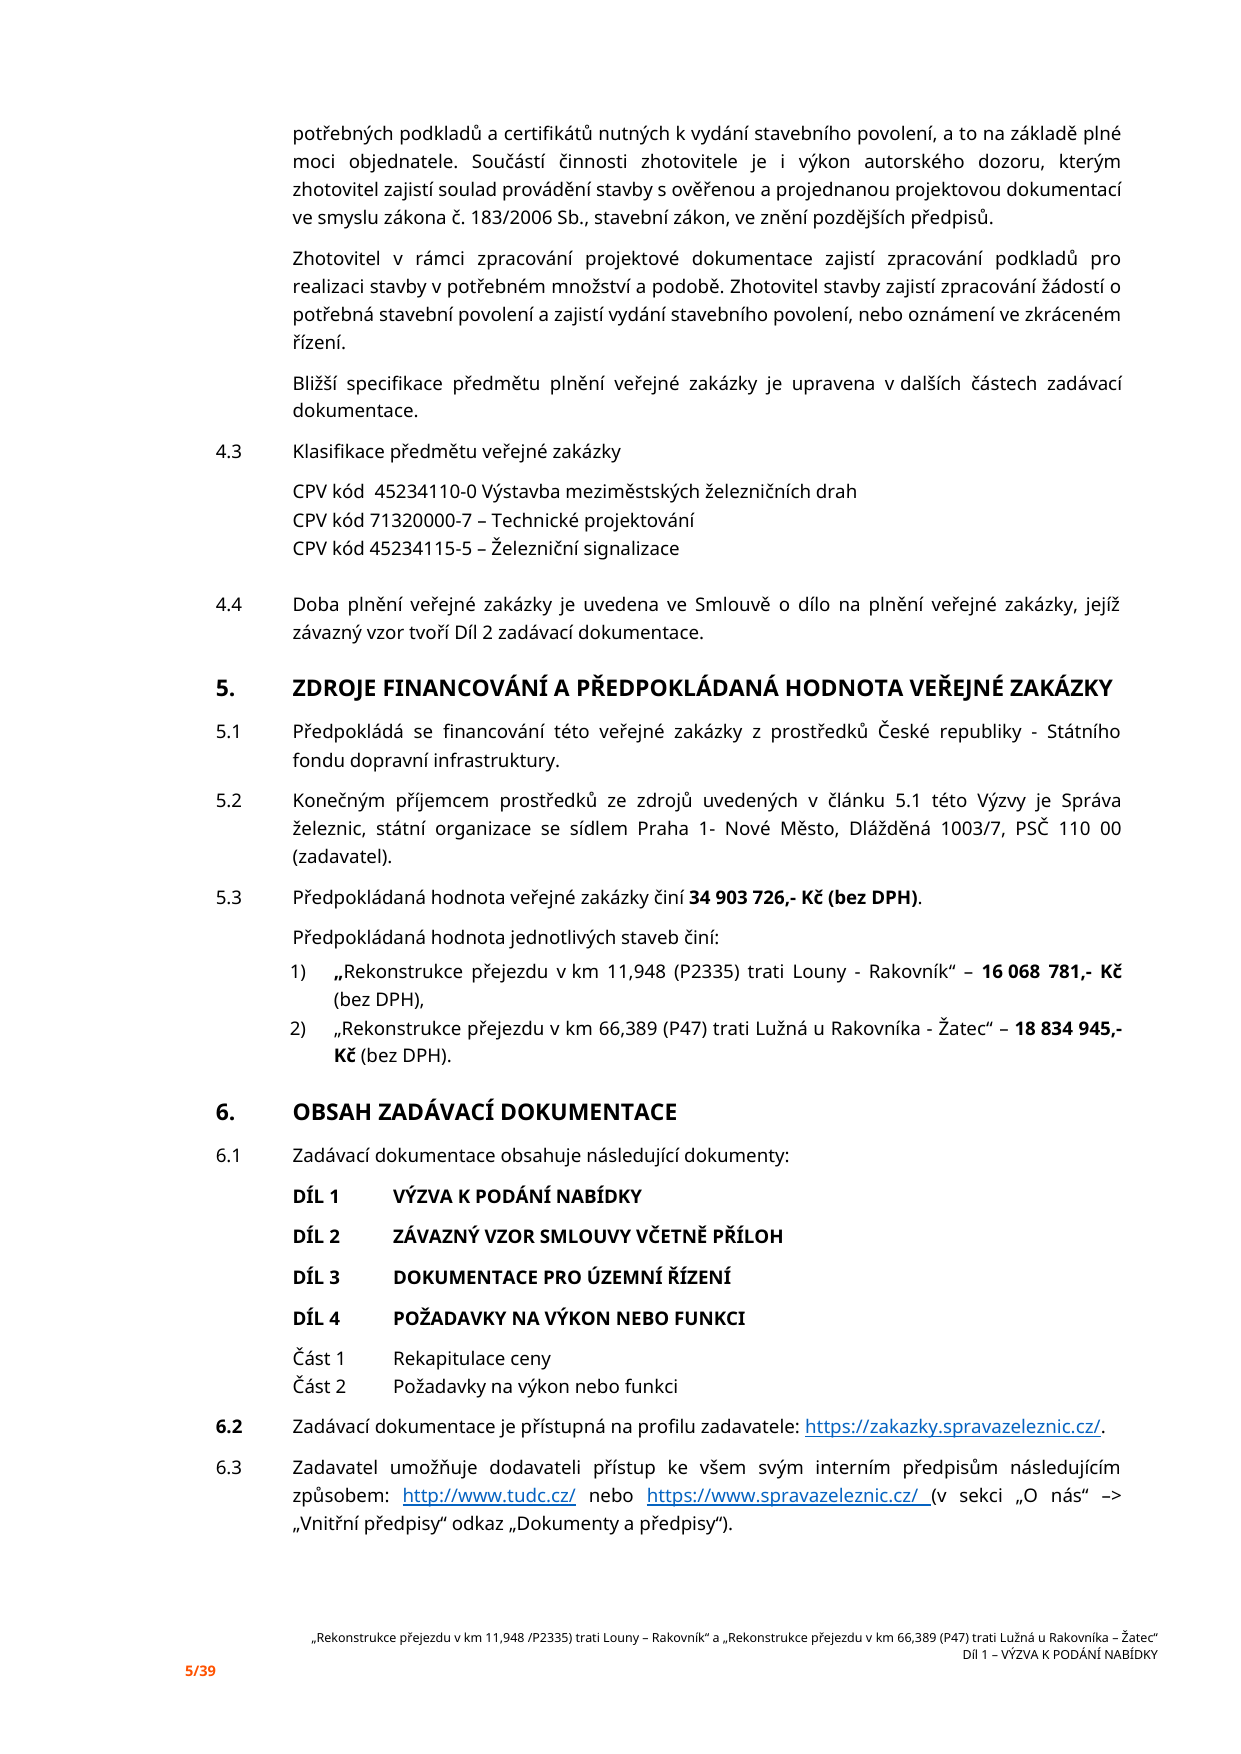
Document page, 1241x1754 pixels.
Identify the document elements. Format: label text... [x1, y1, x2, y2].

text CPV kód 45234110-0 Výstavba meziměstských železničních drah [292, 479, 1122, 504]
text Část 1 Rekapitulace ceny [292, 1345, 1122, 1371]
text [292, 121, 1122, 230]
text Předpokládá se financování této veřejné zakázky z prostředků České republiky - Státního fondu dopravní infrastruktury. [216, 719, 1122, 772]
list Předpokládaná hodnota jednotlivých staveb činí: [292, 924, 1122, 950]
list CPV kód 71320000-7 – Technické projektování [292, 507, 1122, 532]
list „Rekonstrukce přejezdu v km 66,389 (P47) trati Lužná u Rakovníka - Žatec“ – 18 834 945,- Kč (bez DPH). [289, 1015, 1122, 1068]
text Zadávací dokumentace obsahuje následující dokumenty: [216, 1143, 1122, 1168]
text Předpokládaná hodnota veřejné zakázky činí 34 903 726,- Kč (bez DPH). [216, 884, 1122, 909]
text Konečným příjemcem prostředků ze zdrojů uvedených v článku 5.1 této Výzvy je Správa železnic, státní organizace se sídlem Praha 1- Nové Město, Dlážděná 1003/7, PSČ 110 00 (zadavatel). [216, 787, 1122, 869]
text Zadávací dokumentace je přístupná na profilu zadavatele: https://zakazky.spravazeleznic.cz/. [216, 1414, 1122, 1439]
text Bližší specifikace předmětu plnění veřejné zakázky je upravena v dalších částech zadávací dokumentace. [292, 370, 1122, 423]
text DÍL 4 POŽADAVKY NA VÝKON NEBO FUNKCI [292, 1305, 1122, 1330]
text CPV kód 45234115-5 – Železniční signalizace [292, 535, 1122, 560]
text Část 2 Požadavky na výkon nebo funkci [292, 1373, 1122, 1399]
text DÍL 1 VÝZVA K PODÁNÍ NABÍDKY [292, 1183, 1122, 1209]
text Klasifikace předmětu veřejné zakázky [216, 438, 1122, 464]
text OBSAH ZADÁVACÍ DOKUMENTACE [216, 1096, 1122, 1127]
text Zhotovitel v rámci zpracování projektové dokumentace zajistí zpracování podkladů pro realizaci stavby v potřebném množství a podobě. Zhotovitel stavby zajistí zpracování žádostí o potřebná stavební povolení a zajistí vydání stavebního povolení, nebo oznámení ve zkráceném řízení. [292, 245, 1122, 355]
text Zadavatel umožňuje dodavateli přístup ke všem svým interním předpisům následujícím způsobem: http://www.tudc.cz/ nebo https://www.spravazeleznic.cz/ (v sekci „O nás“ –> „Vnitřní předpisy“ odkaz „Dokumenty a předpisy“). [216, 1454, 1122, 1536]
text DÍL 3 DOKUMENTACE PRO ÚZEMNÍ ŘÍZENÍ [292, 1264, 1122, 1290]
text ZDROJE FINANCOVÁNÍ A PŘEDPOKLÁDANÁ HODNOTA VEŘEJNÉ ZAKÁZKY [216, 672, 1122, 703]
list „Rekonstrukce přejezdu v km 11,948 (P2335) trati Louny - Rakovník“ – 16 068 781,- Kč (bez DPH), [289, 959, 1122, 1012]
text DÍL 2 ZÁVAZNÝ VZOR SMLOUVY VČETNĚ PŘÍLOH [292, 1224, 1122, 1249]
text Doba plnění veřejné zakázky je uvedena ve Smlouvě o dílo na plnění veřejné zakázky, jejíž závazný vzor tvoří Díl 2 zadávací dokumentace. [216, 591, 1122, 644]
